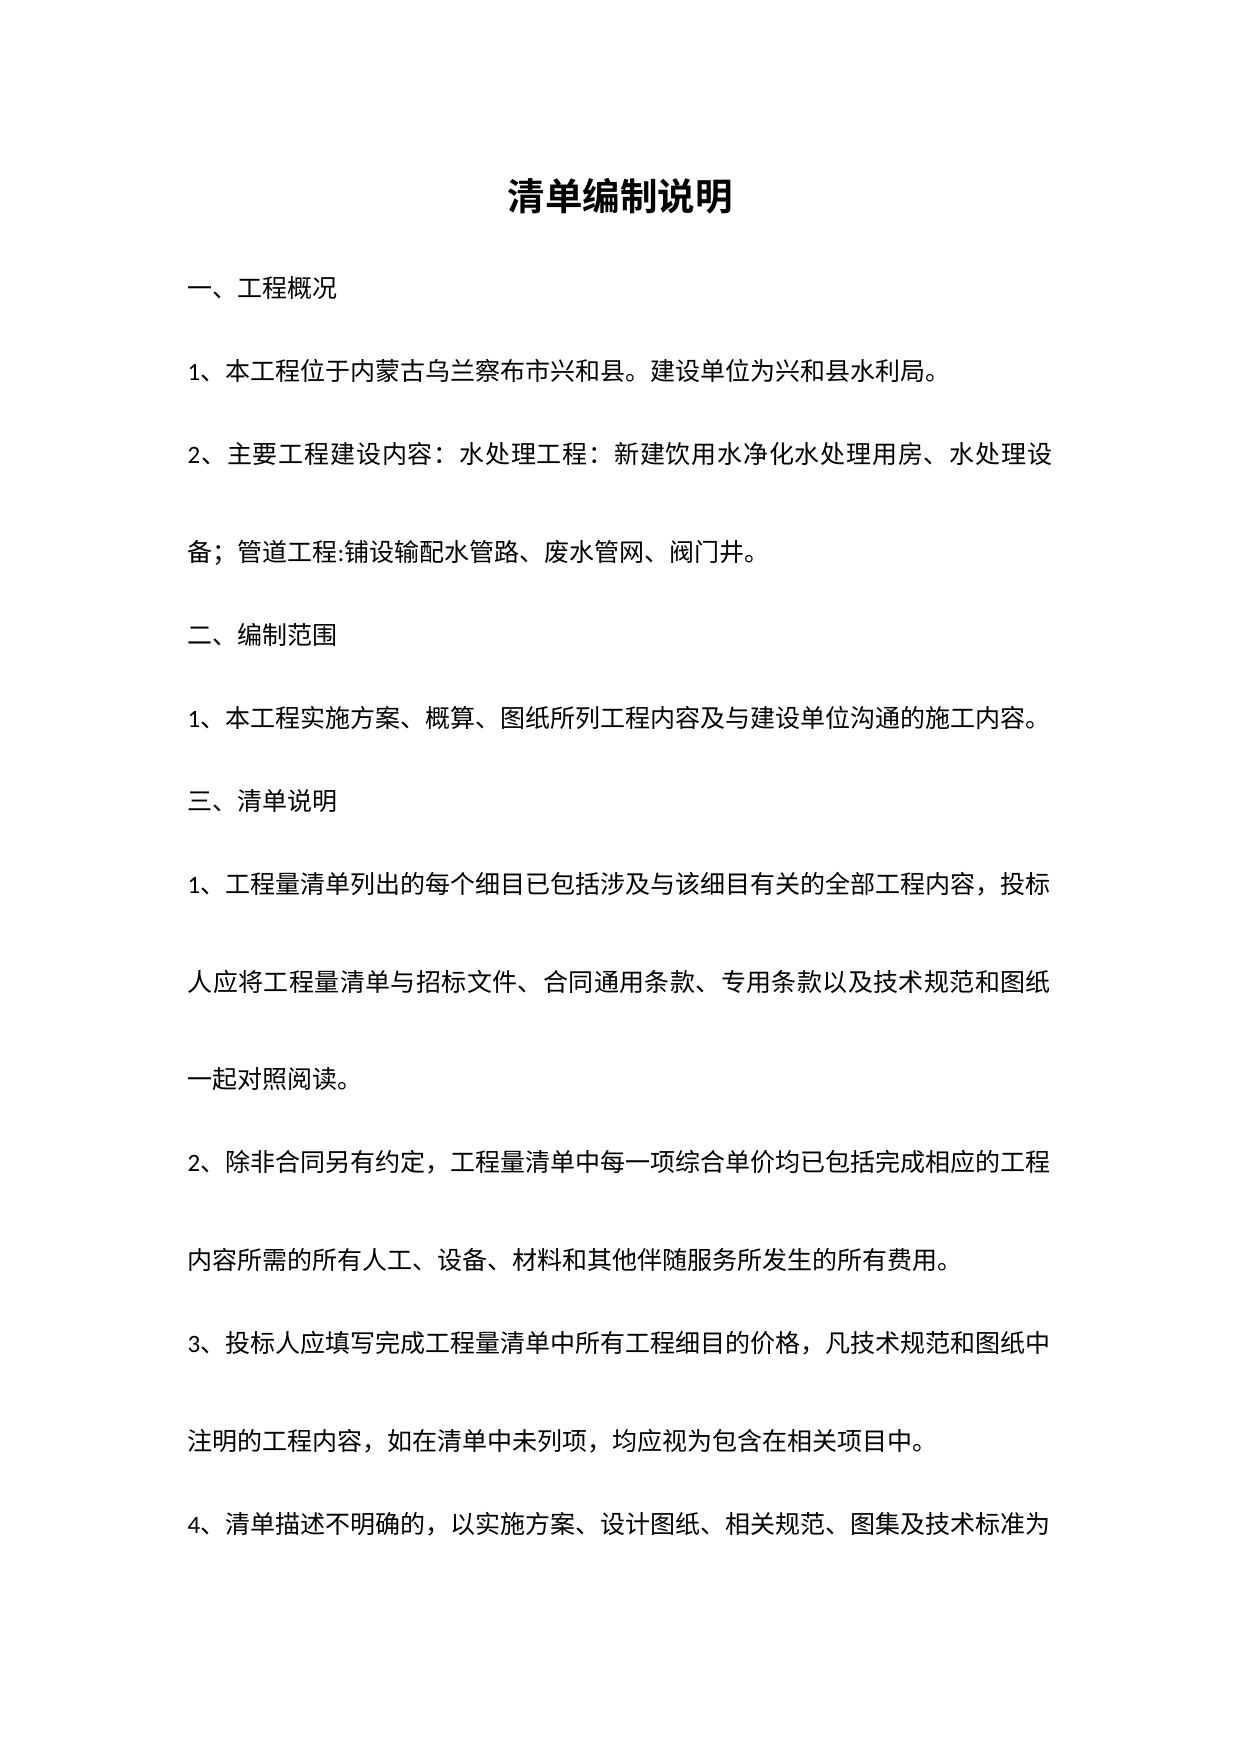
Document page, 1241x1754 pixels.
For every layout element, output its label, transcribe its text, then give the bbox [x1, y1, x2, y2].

text 3、投标人应填写完成工程量清单中所有工程细目的价格，凡技术规范和图纸中注明的工程内容，如在清单中未列项，均应视为包含在相关项目中。 [187, 1309, 1053, 1472]
text 1、工程量清单列出的每个细目已包括涉及与该细目有关的全部工程内容，投标人应将工程量清单与招标文件、合同通用条款、专用条款以及技术规范和图纸一起对照阅读。 [187, 850, 1053, 1110]
text 2、主要工程建设内容：水处理工程：新建饮用水净化水处理用房、水处理设备；管道工程:铺设输配水管路、废水管网、阀门井。 [187, 420, 1053, 583]
text 一、工程概况 [187, 254, 1053, 319]
text 1、本工程位于内蒙古乌兰察布市兴和县。建设单位为兴和县水利局。 [187, 337, 1053, 402]
text 2、除非合同另有约定，工程量清单中每一项综合单价均已包括完成相应的工程内容所需的所有人工、设备、材料和其他伴随服务所发生的所有费用。 [187, 1128, 1053, 1291]
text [187, 1490, 1053, 1555]
text 1、本工程实施方案、概算、图纸所列工程内容及与建设单位沟通的施工内容。 [187, 684, 1053, 749]
text 清单编制说明 [187, 162, 1053, 227]
text 二、编制范围 [187, 601, 1053, 666]
text 三、清单说明 [187, 767, 1053, 832]
